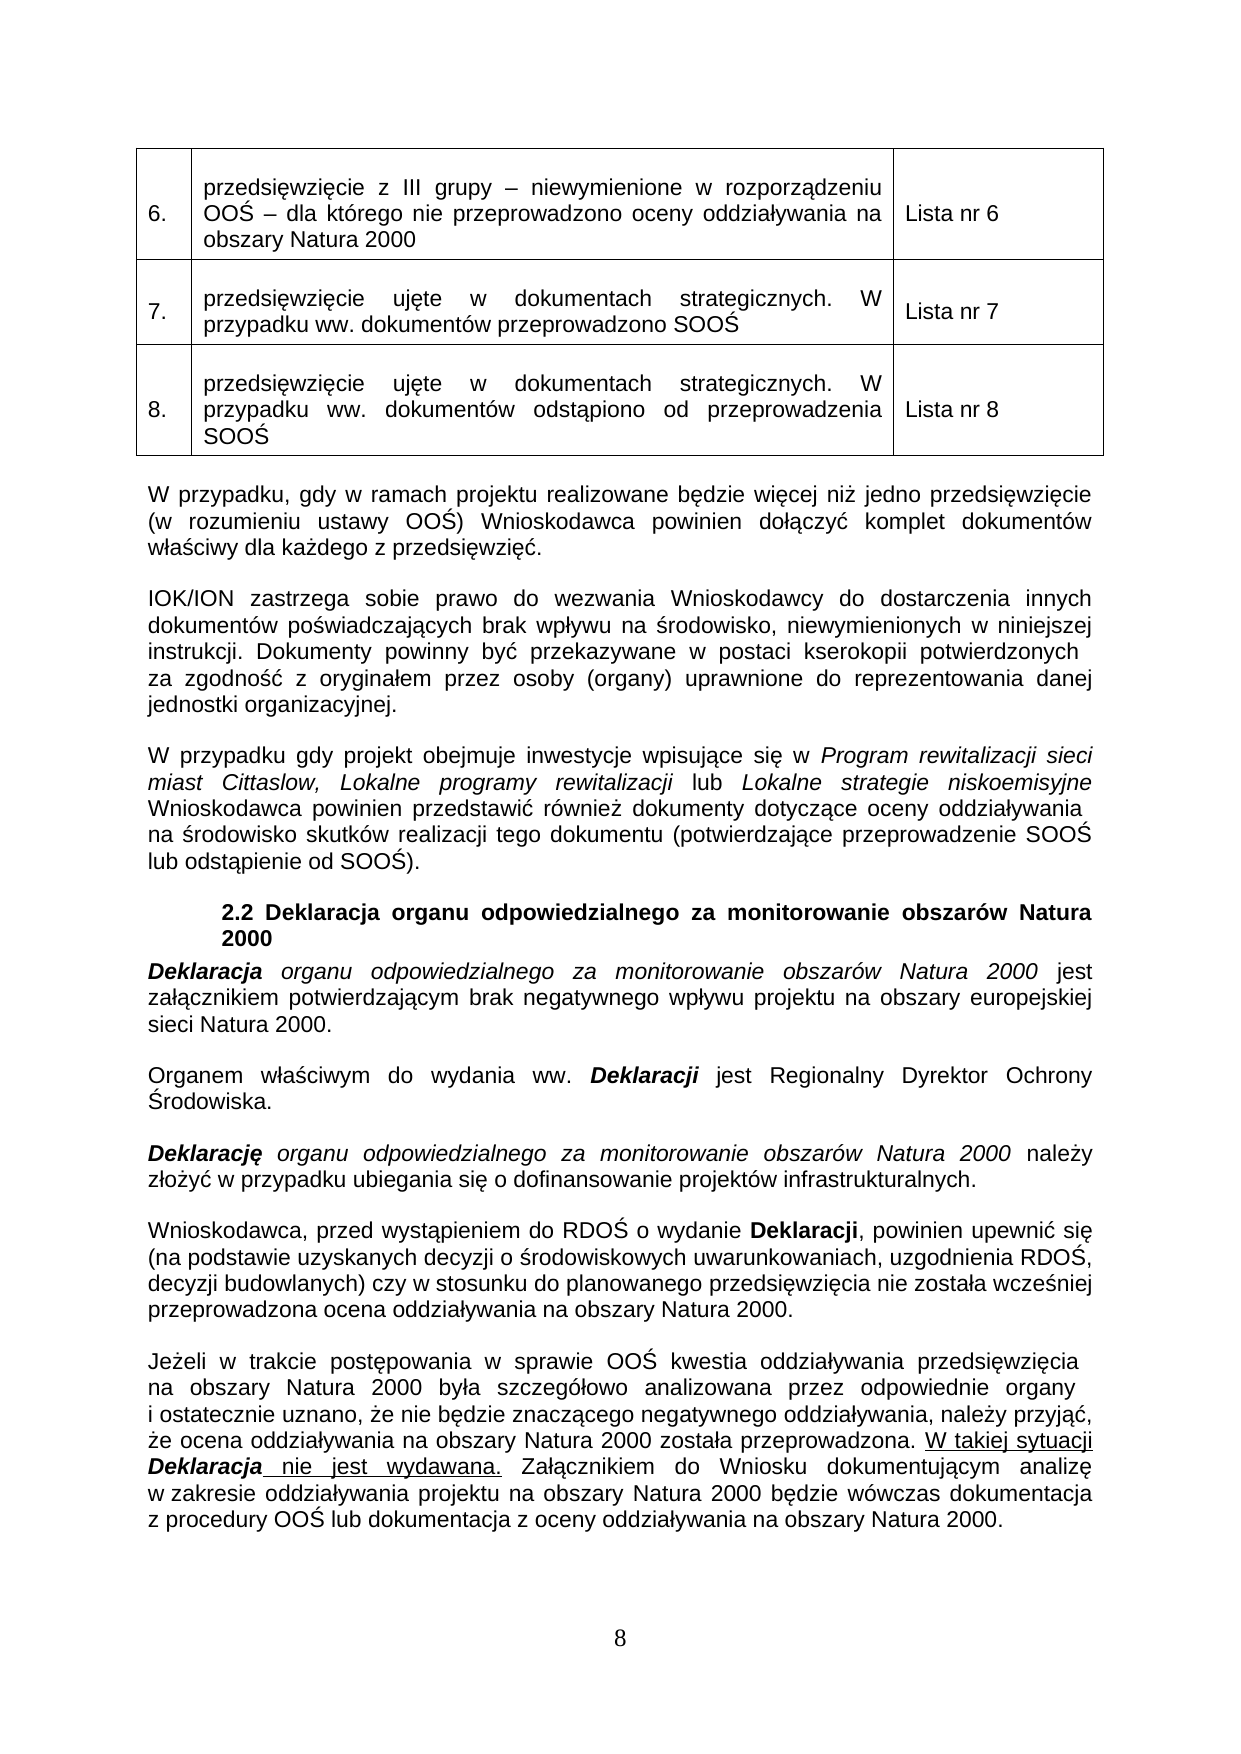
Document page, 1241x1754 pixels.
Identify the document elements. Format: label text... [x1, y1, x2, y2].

subtitle Deklarację organu odpowiedzialnego za monitorowanie obszarów Natura 2000 należy złożyć w przypadku ubiegania się o dofinansowanie projektów infrastrukturalnych. [148, 1140, 1093, 1192]
table_cell 6. [137, 149, 191, 259]
table_cell Lista nr 8 [894, 345, 1103, 455]
table_cell przedsięwzięcie z III grupy – niewymienione w rozporządzeniu OOŚ – dla którego nie przeprowadzono oceny oddziaływania na obszary Natura 2000 [192, 149, 893, 259]
table_cell Lista nr 6 [894, 149, 1103, 259]
subtitle IOK/ION zastrzega sobie prawo do wezwania Wnioskodawcy do dostarczenia innych dokumentów poświadczających brak wpływu na środowisko, niewymienionych w niniejszej instrukcji. Dokumenty powinny być przekazywane w postaci kserokopii potwierdzonych za zgodność z oryginałem przez osoby (organy) uprawnione do reprezentowania danej jednostki organizacyjnej. [148, 585, 1093, 717]
table_cell 8. [137, 345, 191, 455]
table_cell Lista nr 7 [894, 260, 1103, 344]
table_cell 7. [137, 260, 191, 344]
subtitle Deklaracja organu odpowiedzialnego za monitorowanie obszarów Natura 2000 jest załącznikiem potwierdzającym brak negatywnego wpływu projektu na obszary europejskiej sieci Natura 2000. [148, 958, 1093, 1037]
subtitle Wnioskodawca, przed wystąpieniem do RDOŚ o wydanie Deklaracji, powinien upewnić się (na podstawie uzyskanych decyzji o środowiskowych uwarunkowaniach, uzgodnienia RDOŚ, decyzji budowlanych) czy w stosunku do planowanego przedsięwzięcia nie została wcześniej przeprowadzona ocena oddziaływania na obszary Natura 2000. [148, 1217, 1093, 1323]
subtitle Organem właściwym do wydania ww. Deklaracji jest Regionalny Dyrektor Ochrony Środowiska. [148, 1062, 1093, 1115]
subtitle Jeżeli w trakcie postępowania w sprawie OOŚ kwestia oddziaływania przedsięwzięcia na obszary Natura 2000 była szczegółowo analizowana przez odpowiednie organy i ostatecznie uznano, że nie będzie znaczącego negatywnego oddziaływania, należy przyjąć, że ocena oddziaływania na obszary Natura 2000 została przeprowadzona. W takiej sytuacji Deklaracja nie jest wydawana. Załącznikiem do Wniosku dokumentującym analizę w zakresie oddziaływania projektu na obszary Natura 2000 będzie wówczas dokumentacja z procedury OOŚ lub dokumentacja z oceny oddziaływania na obszary Natura 2000. [148, 1348, 1093, 1532]
subtitle 2.2 Deklaracja organu odpowiedzialnego za monitorowanie obszarów Natura 2000 [221, 899, 1093, 952]
table_cell przedsięwzięcie ujęte w dokumentach strategicznych. W przypadku ww. dokumentów odstąpiono od przeprowadzenia SOOŚ [192, 345, 893, 455]
subtitle W przypadku, gdy w ramach projektu realizowane będzie więcej niż jedno przedsięwzięcie (w rozumieniu ustawy OOŚ) Wnioskodawca powinien dołączyć komplet dokumentów właściwy dla każdego z przedsięwzięć. [148, 481, 1093, 560]
table_cell przedsięwzięcie ujęte w dokumentach strategicznych. W przypadku ww. dokumentów przeprowadzono SOOŚ [192, 260, 893, 344]
subtitle W przypadku gdy projekt obejmuje inwestycje wpisujące się w Program rewitalizacji sieci miast Cittaslow, Lokalne programy rewitalizacji lub Lokalne strategie niskoemisyjne Wnioskodawca powinien przedstawić również dokumenty dotyczące oceny oddziaływania na środowisko skutków realizacji tego dokumentu (potwierdzające przeprowadzenie SOOŚ lub odstąpienie od SOOŚ). [148, 742, 1093, 874]
